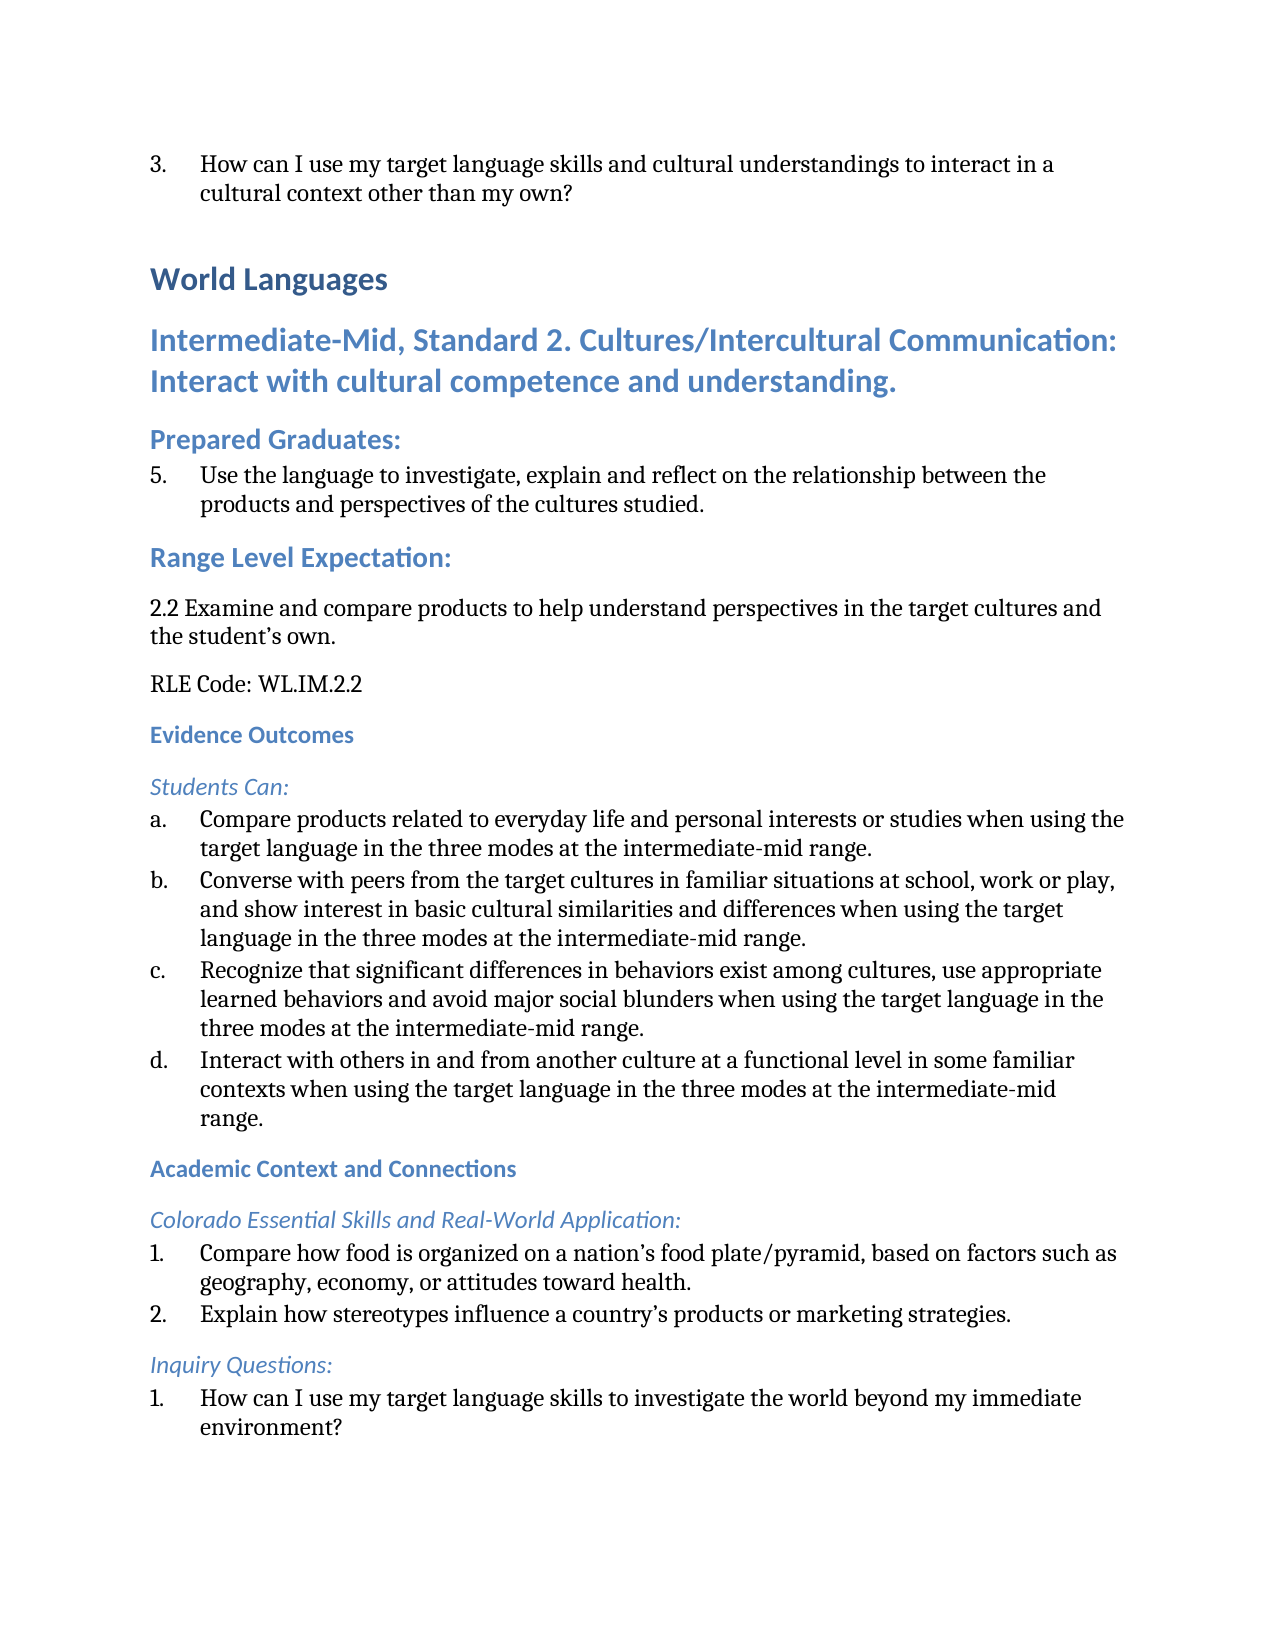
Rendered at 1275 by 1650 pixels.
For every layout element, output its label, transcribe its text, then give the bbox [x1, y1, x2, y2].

list Compare how food is organized on a nation’s food plate/pyramid, based on factors such as geography, economy, or attitudes toward health. [150, 1239, 1125, 1296]
subtitle Students Can: [150, 771, 1125, 801]
subtitle Intermediate-Mid, Standard 2. Cultures/Intercultural Communication: Interact with cultural competence and understanding. [150, 319, 1125, 401]
subtitle Range Level Expectation: [150, 539, 1125, 575]
text RLE Code: WL.IM.2.2 [150, 670, 1125, 698]
list Use the language to investigate, explain and reflect on the relationship between the products and perspectives of the cultures studied. [150, 461, 1125, 518]
subtitle Inquiry Questions: [150, 1350, 1125, 1380]
text 2.2 Examine and compare products to help understand perspectives in the target cultures and the student’s own. [150, 593, 1125, 651]
list Interact with others in and from another culture at a functional level in some familiar contexts when using the target language in the three modes at the intermediate-mid range. [150, 1046, 1125, 1132]
list Compare products related to everyday life and personal interests or studies when using the target language in the three modes at the intermediate-mid range. [150, 805, 1125, 862]
subtitle Evidence Outcomes [150, 719, 1125, 750]
subtitle World Languages [150, 257, 1125, 298]
subtitle Academic Context and Connections [150, 1153, 1125, 1184]
list How can I use my target language skills and cultural understandings to interact in a cultural context other than my own? [150, 150, 1125, 207]
list Explain how stereotypes influence a country’s products or marketing strategies. [150, 1300, 1125, 1329]
list How can I use my target language skills to investigate the world beyond my immediate environment? [150, 1384, 1125, 1441]
list Recognize that significant differences in behaviors exist among cultures, use appropriate learned behaviors and avoid major social blunders when using the target language in the three modes at the intermediate-mid range. [150, 956, 1125, 1042]
list Converse with peers from the target cultures in familiar situations at school, work or play, and show interest in basic cultural similarities and differences when using the target language in the three modes at the intermediate-mid range. [150, 866, 1125, 952]
subtitle Prepared Graduates: [150, 421, 1125, 457]
subtitle Colorado Essential Skills and Real-World Application: [150, 1204, 1125, 1235]
